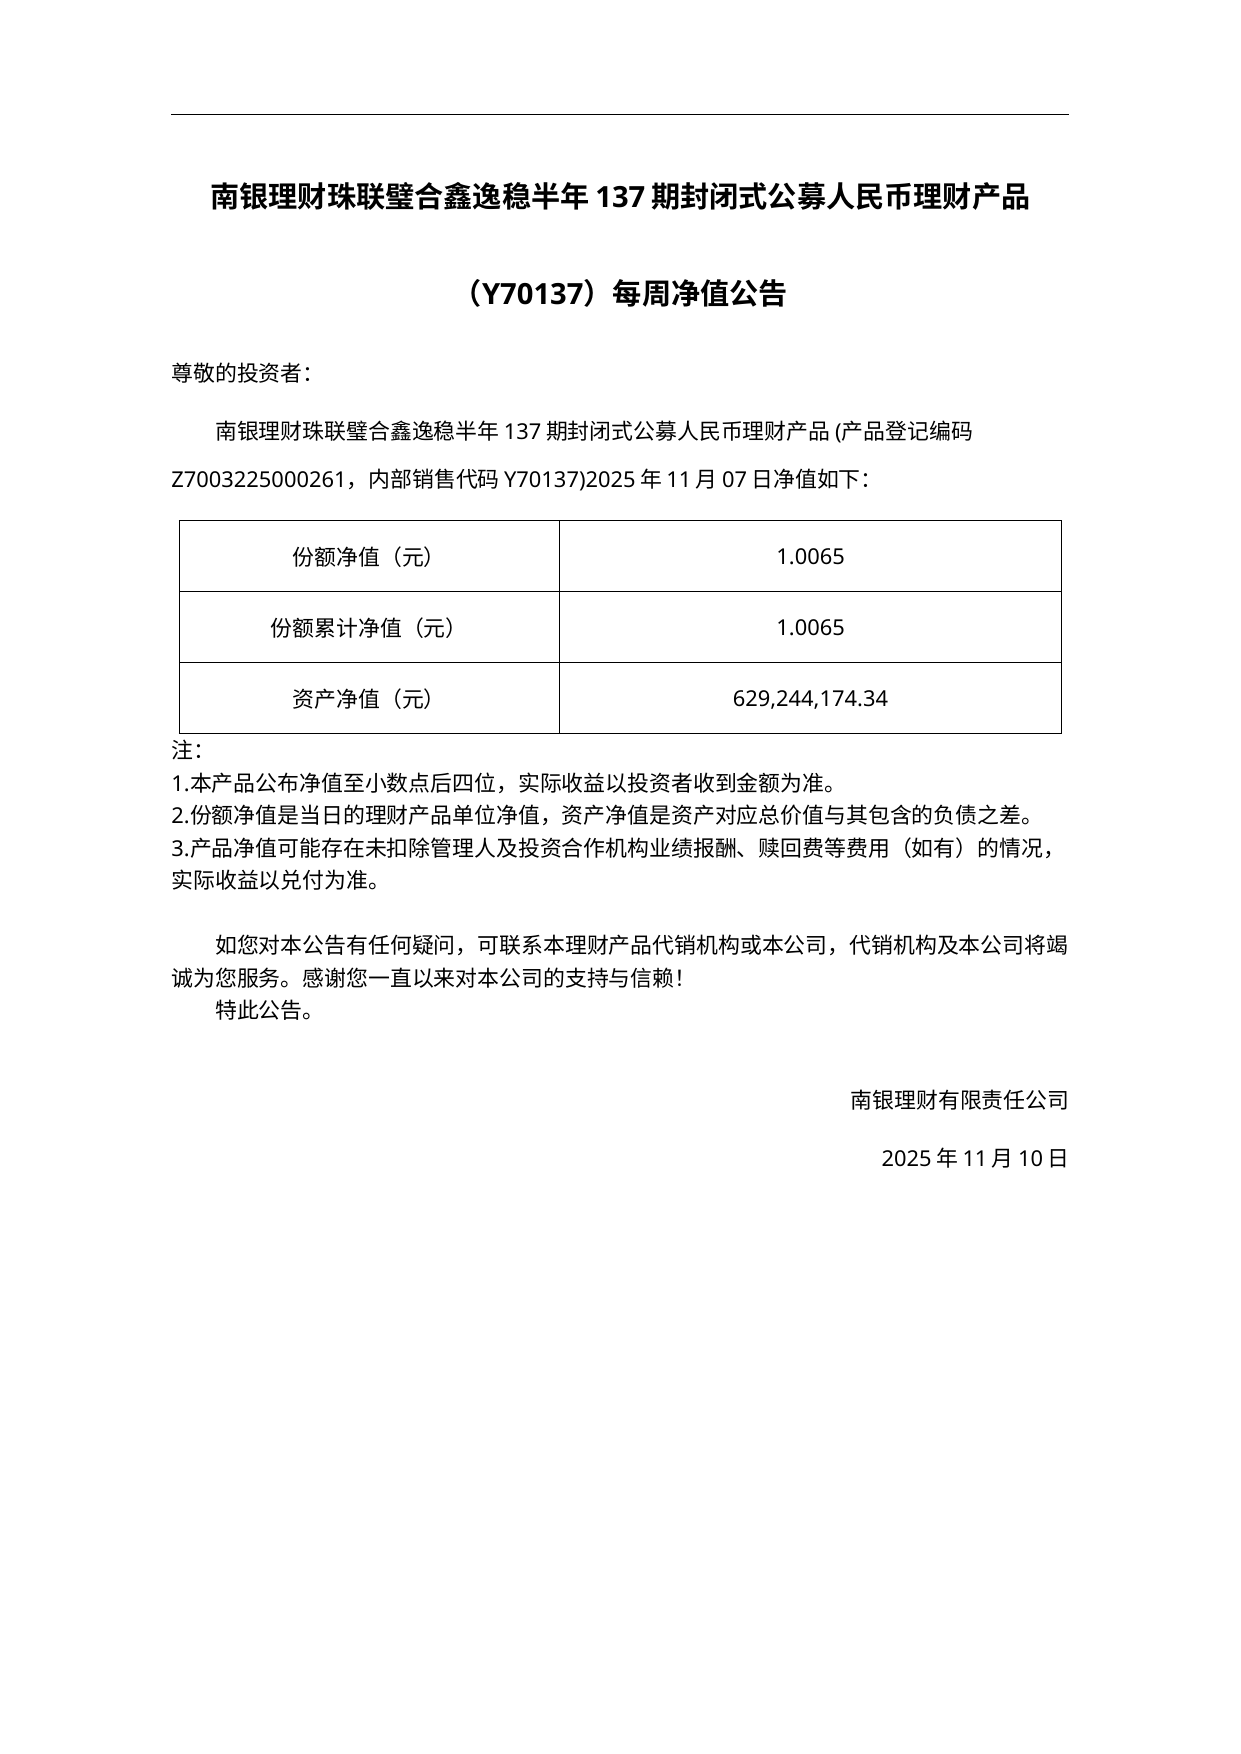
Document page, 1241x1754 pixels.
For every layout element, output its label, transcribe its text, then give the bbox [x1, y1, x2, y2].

text 2.份额净值是当日的理财产品单位净值，资产净值是资产对应总价值与其包含的负债之差。 [171, 798, 1069, 830]
text 南银理财有限责任公司 [171, 1082, 1069, 1115]
text 2025年11月10日 [171, 1140, 1069, 1173]
text 南银理财珠联璧合鑫逸稳半年137期封闭式公募人民币理财产品 (产品登记编码Z7003225000261，内部销售代码Y70137)2025年11月07日净值如下： [171, 413, 1069, 494]
text 如您对本公告有任何疑问，可联系本理财产品代销机构或本公司，代销机构及本公司将竭诚为您服务。感谢您一直以来对本公司的支持与信赖！ [171, 928, 1069, 993]
text 特此公告。 [171, 993, 1069, 1025]
text 1.本产品公布净值至小数点后四位，实际收益以投资者收到金额为准。 [171, 765, 1069, 798]
table_cell 份额累计净值（元） [180, 592, 559, 662]
table_cell 1.0065 [560, 592, 1061, 662]
text 尊敬的投资者： [171, 355, 1069, 388]
text 注： [171, 733, 1069, 765]
text 南银理财珠联璧合鑫逸稳半年137期封闭式公募人民币理财产品（Y70137）每周净值公告 [171, 162, 1069, 324]
table_header 份额净值（元） [180, 521, 559, 591]
table_header 1.0065 [560, 521, 1061, 591]
table_cell 629,244,174.34 [560, 663, 1061, 733]
text 3.产品净值可能存在未扣除管理人及投资合作机构业绩报酬、赎回费等费用（如有）的情况，实际收益以兑付为准。 [171, 830, 1069, 895]
table_cell 资产净值（元） [180, 663, 559, 733]
